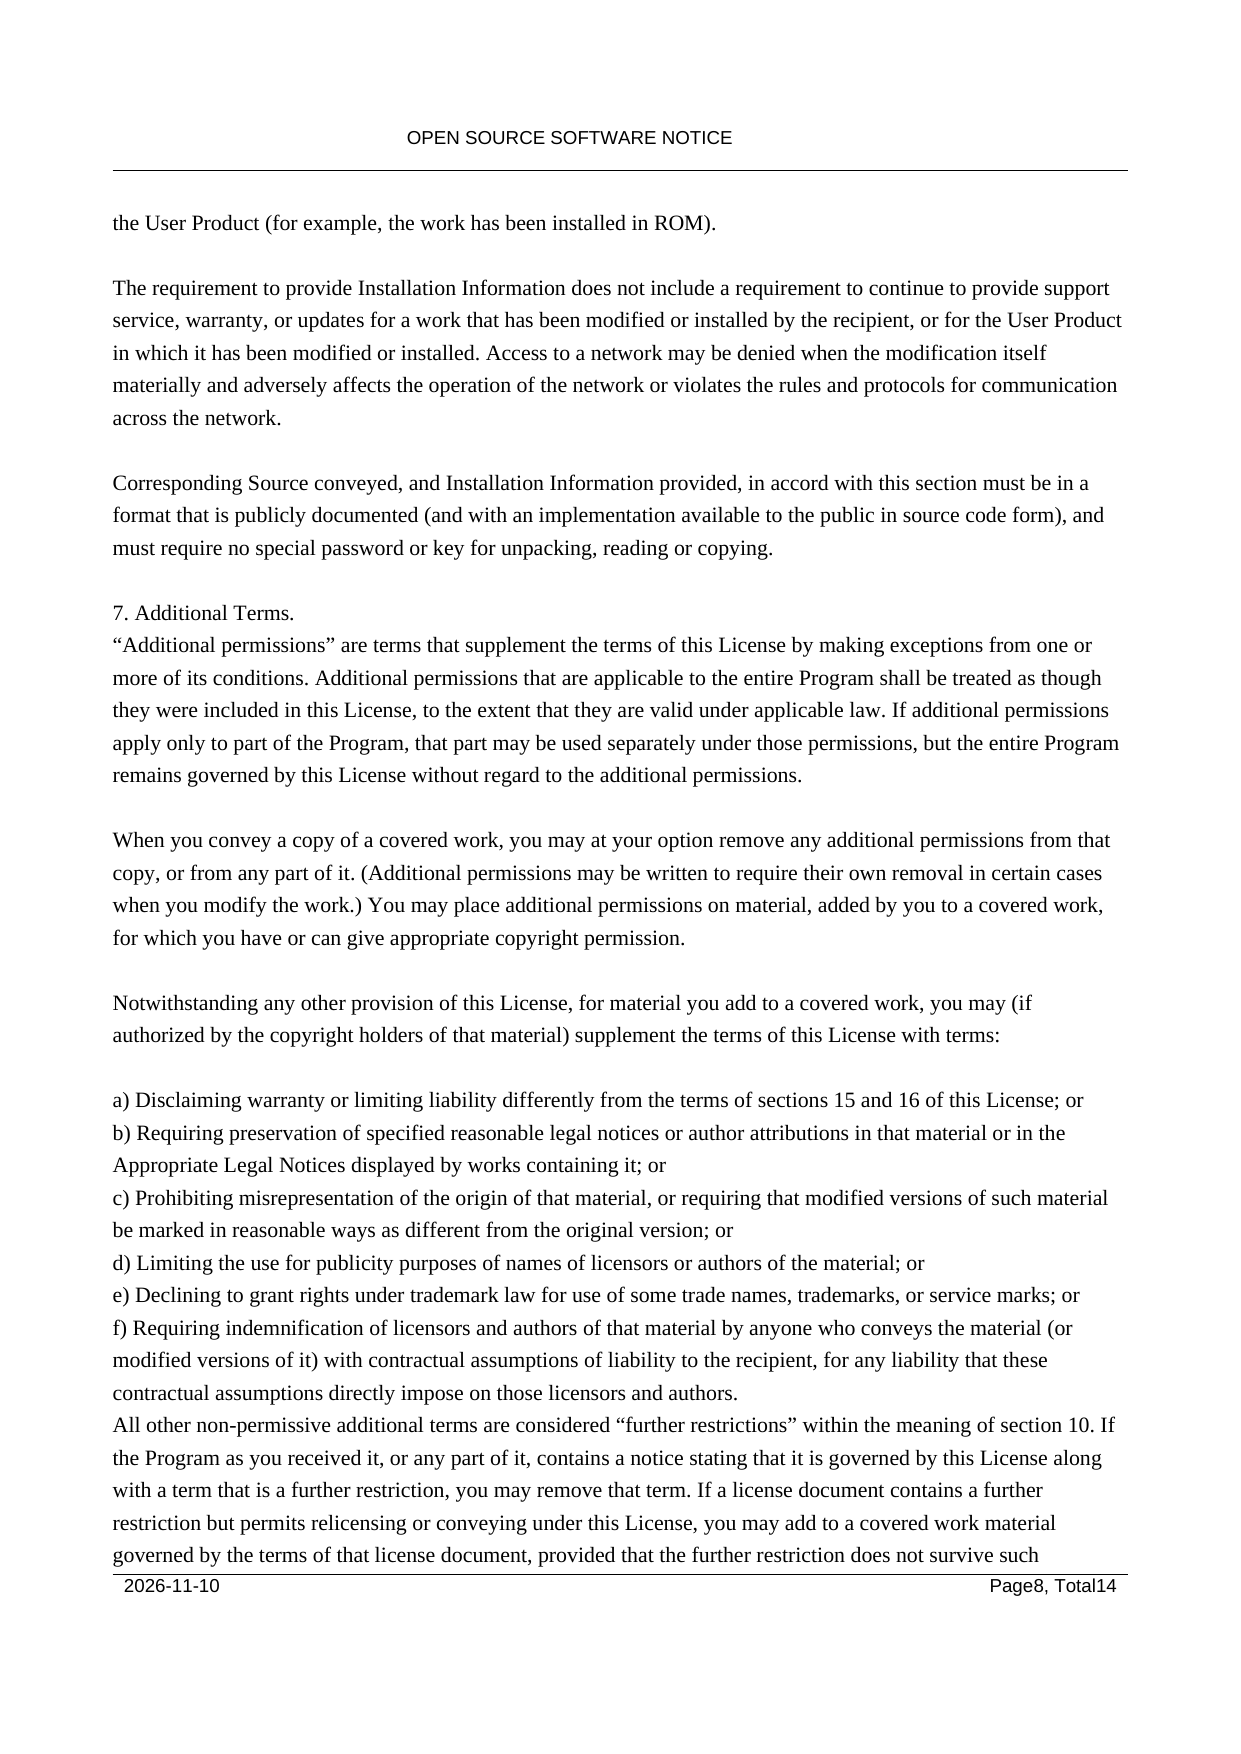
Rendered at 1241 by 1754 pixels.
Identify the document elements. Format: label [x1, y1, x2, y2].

text [112, 206, 1128, 1571]
